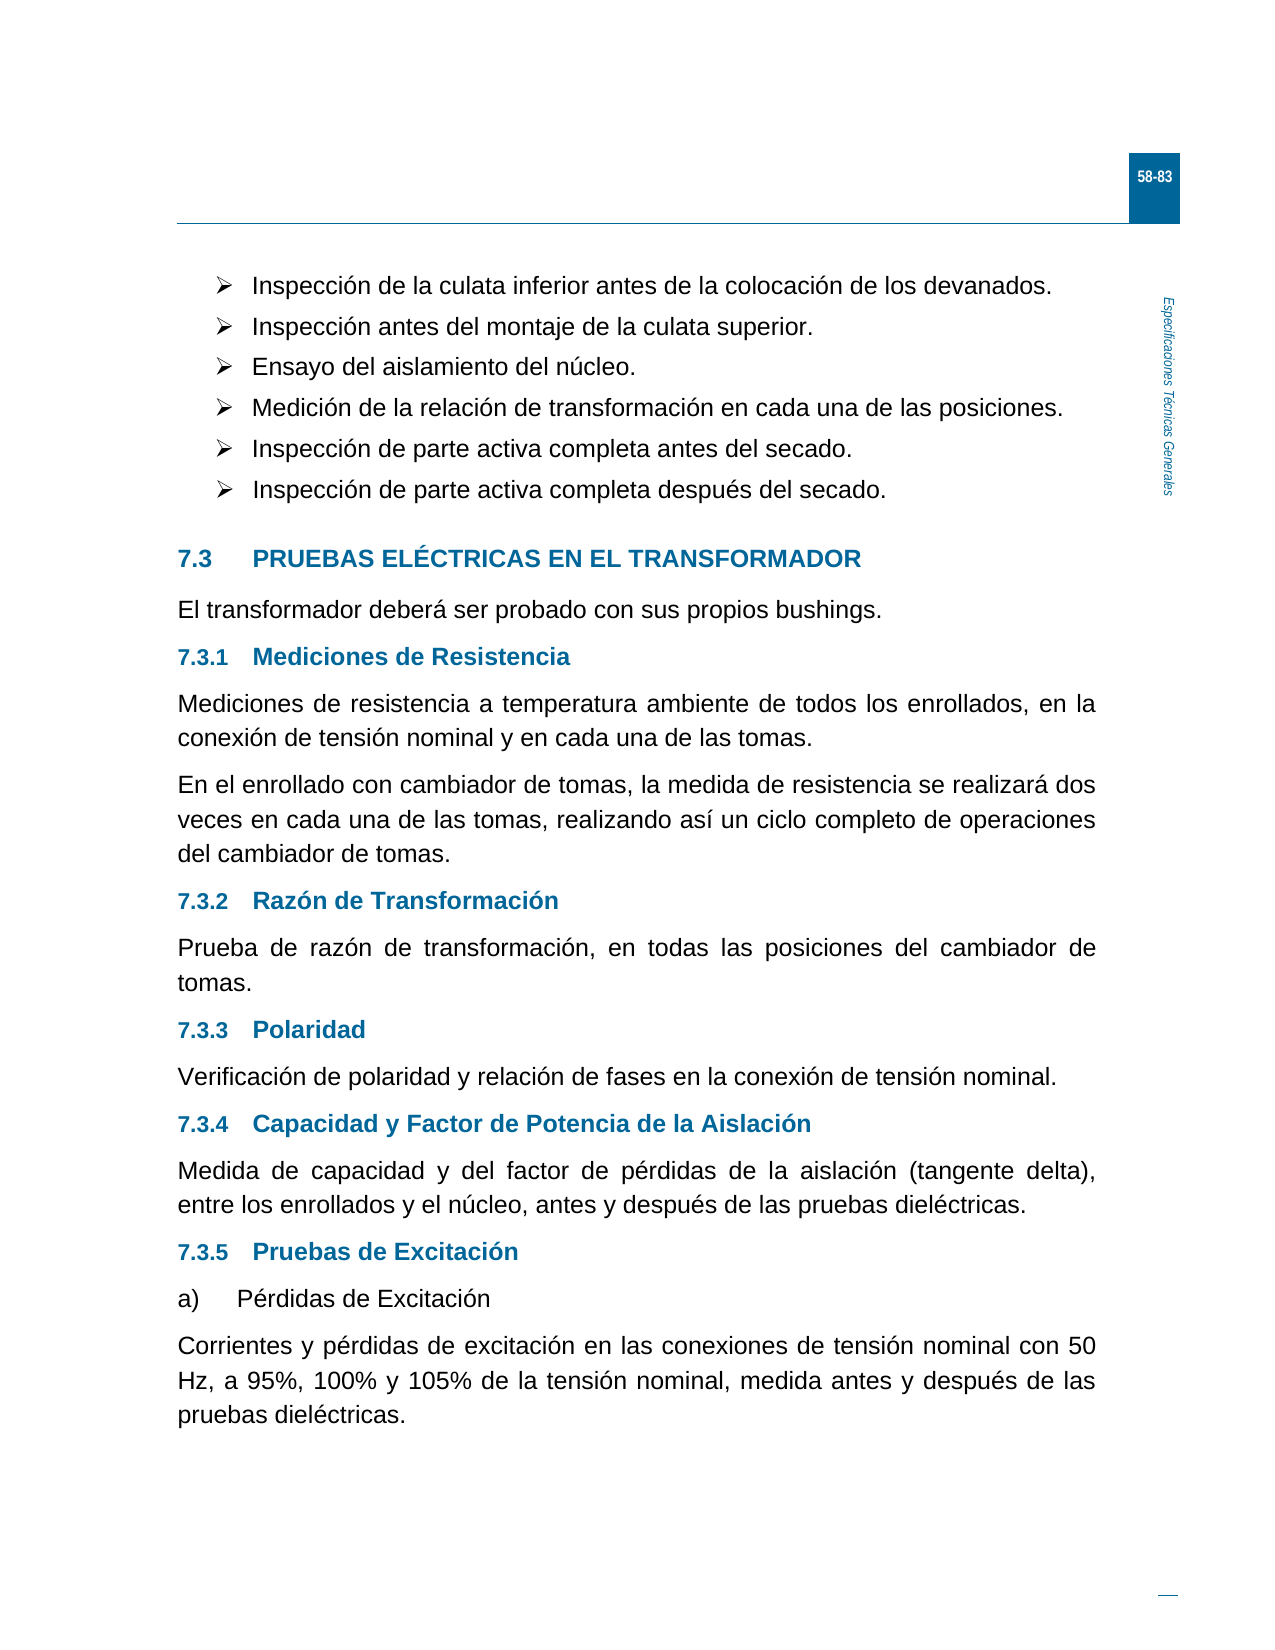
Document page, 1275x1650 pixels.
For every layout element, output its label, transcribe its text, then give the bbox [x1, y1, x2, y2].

subtitle Razón de Transformación [177, 886, 1098, 915]
list Inspección de la culata inferior antes de la colocación de los devanados. [214, 271, 1098, 299]
list Inspección antes del montaje de la culata superior. [214, 311, 1098, 340]
subtitle Pruebas de Excitación [177, 1237, 1098, 1266]
text Verificación de polaridad y relación de fases en la conexión de tensión nominal. [177, 1062, 1098, 1091]
subtitle Pruebas Eléctricas en el Transformador [177, 544, 1098, 573]
list Pérdidas de Excitación [177, 1284, 1098, 1313]
text Medida de capacidad y del factor de pérdidas de la aislación (tangente delta), entre los enrollados y el núcleo, antes y después de las pruebas dieléctricas. [177, 1156, 1098, 1219]
text Prueba de razón de transformación, en todas las posiciones del cambiador de tomas. [177, 933, 1098, 997]
subtitle Capacidad y Factor de Potencia de la Aislación [177, 1109, 1098, 1137]
subtitle Mediciones de Resistencia [177, 642, 1098, 671]
list Inspección de parte activa completa después del secado. [215, 475, 1098, 504]
text El transformador deberá ser probado con sus propios bushings. [177, 595, 1098, 624]
text En el enrollado con cambiador de tomas, la medida de resistencia se realizará dos veces en cada una de las tomas, realizando así un ciclo completo de operaciones del cambiador de tomas. [177, 770, 1098, 868]
text Mediciones de resistencia a temperatura ambiente de todos los enrollados, en la conexión de tensión nominal y en cada una de las tomas. [177, 689, 1098, 752]
subtitle Polaridad [177, 1015, 1098, 1043]
list Medición de la relación de transformación en cada una de las posiciones. [214, 393, 1098, 422]
text Corrientes y pérdidas de excitación en las conexiones de tensión nominal con 50 Hz, a 95%, 100% y 105% de la tensión nominal, medida antes y después de las pruebas dieléctricas. [177, 1331, 1098, 1429]
list Inspección de parte activa completa antes del secado. [214, 434, 1098, 463]
list Ensayo del aislamiento del núcleo. [214, 352, 1098, 381]
